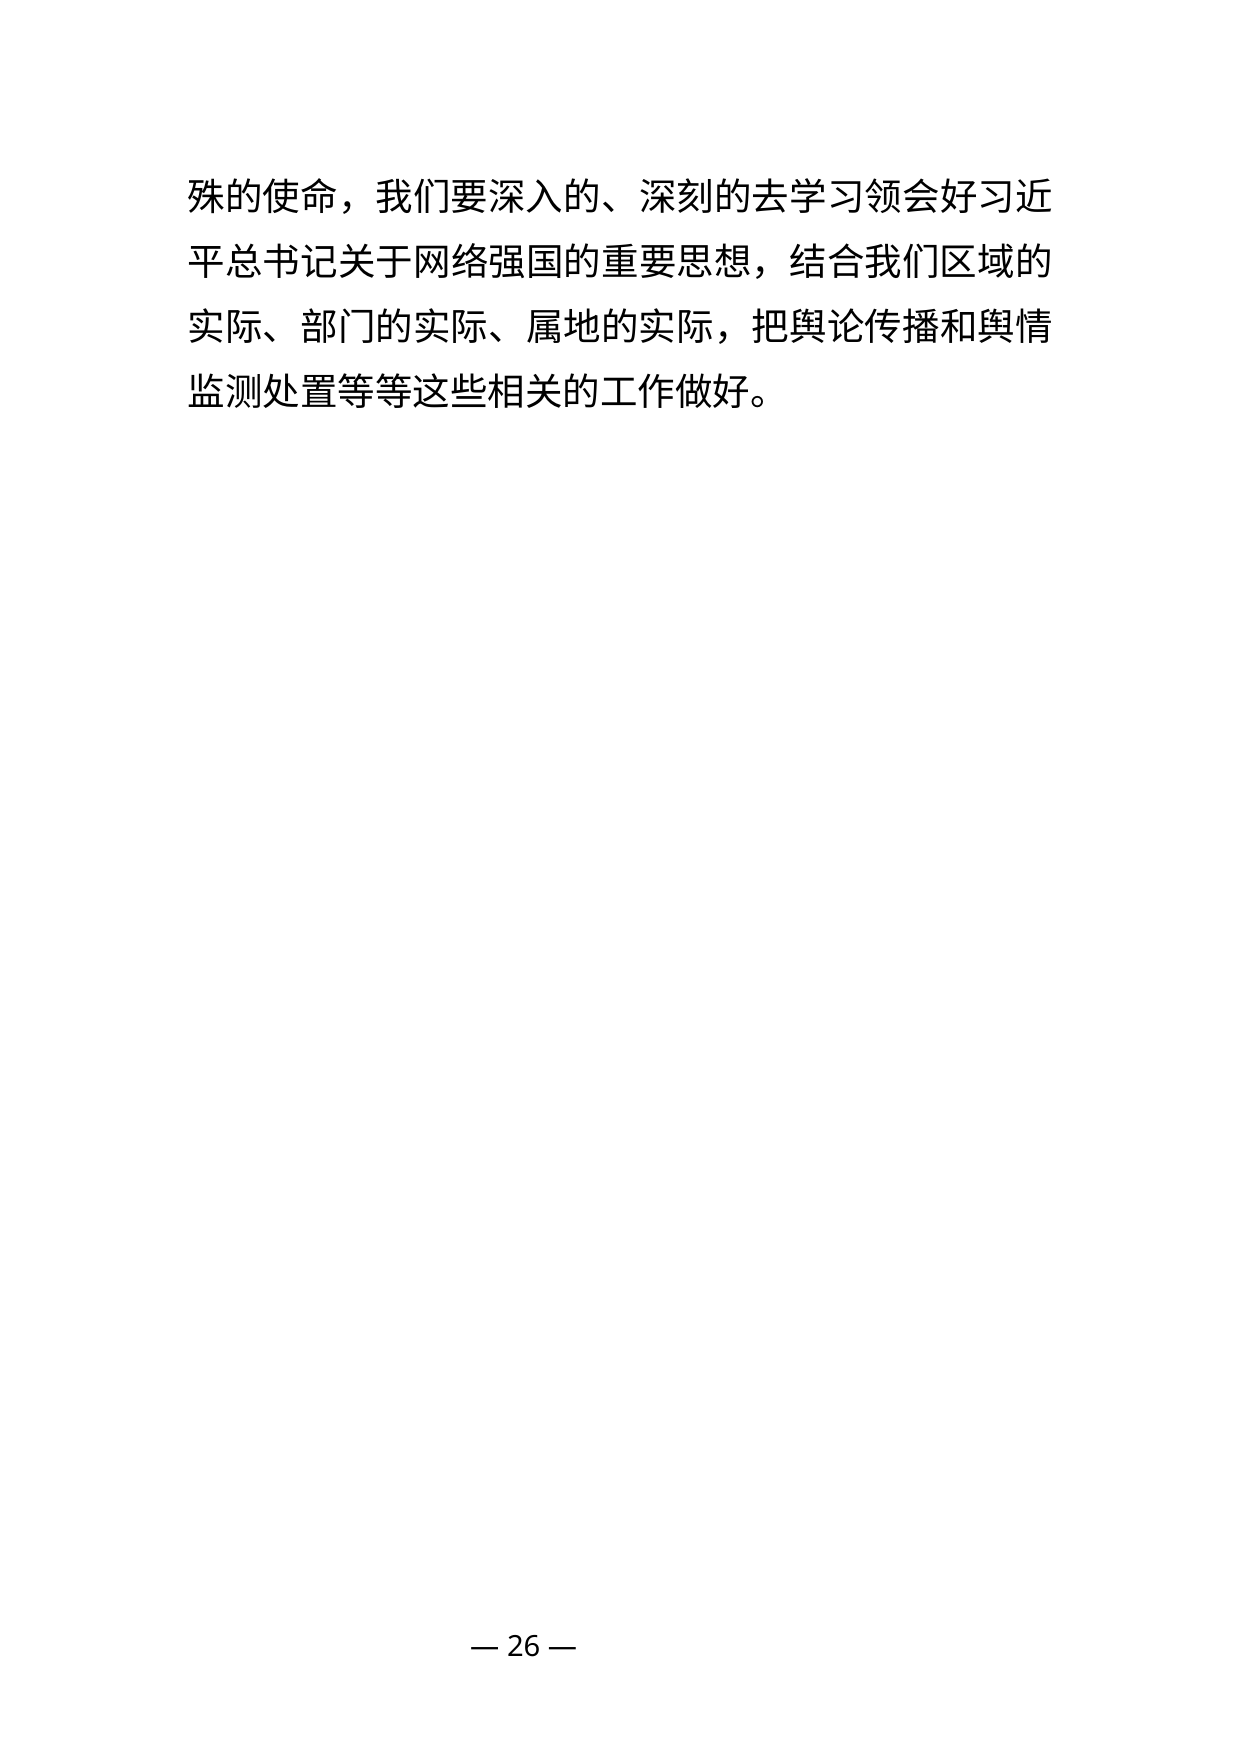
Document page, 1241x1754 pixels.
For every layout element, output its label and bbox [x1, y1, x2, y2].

text [187, 162, 1053, 422]
